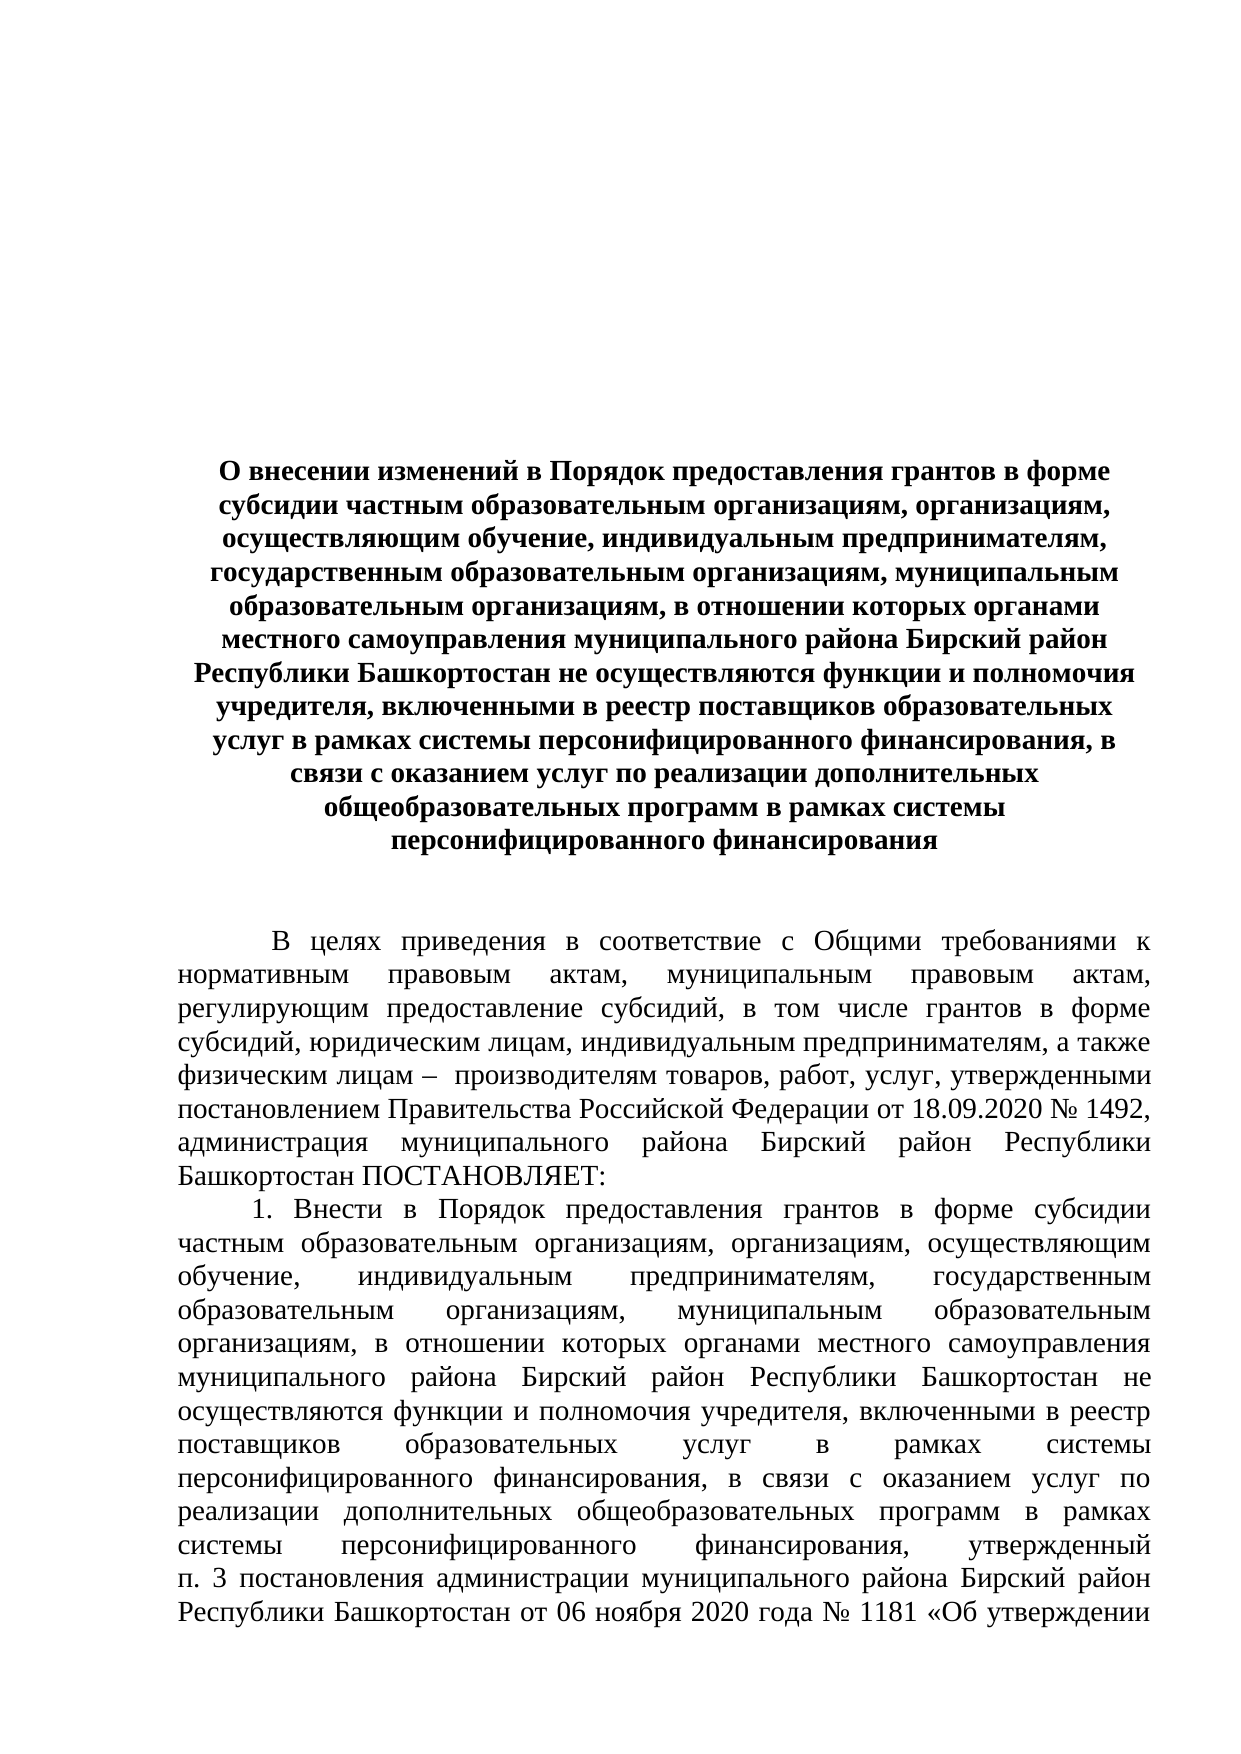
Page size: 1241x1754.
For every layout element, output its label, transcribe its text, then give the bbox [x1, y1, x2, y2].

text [177, 1191, 1152, 1627]
text О внесении изменений в Порядок предоставления грантов в форме субсидии частным образовательным организациям, организациям, осуществляющим обучение, индивидуальным предпринимателям, государственным образовательным организациям, муниципальным образовательным организациям, в отношении которых органами местного самоуправления муниципального района Бирский район Республики Башкортостан не осуществляются функции и полномочия учредителя, включенными в реестр поставщиков образовательных услуг в рамках системы персонифицированного финансирования, в связи с оказанием услуг по реализации дополнительных общеобразовательных программ в рамках системы персонифицированного финансирования [177, 453, 1152, 856]
text В целях приведения в соответствие с Общими требованиями к нормативным правовым актам, муниципальным правовым актам, регулирующим предоставление субсидий, в том числе грантов в форме субсидий, юридическим лицам, индивидуальным предпринимателям, а также физическим лицам – производителям товаров, работ, услуг, утвержденными постановлением Правительства Российской Федерации от 18.09.2020 № 1492, администрация муниципального района Бирский район Республики Башкортостан ПОСТАНОВЛЯЕТ: [177, 923, 1152, 1191]
